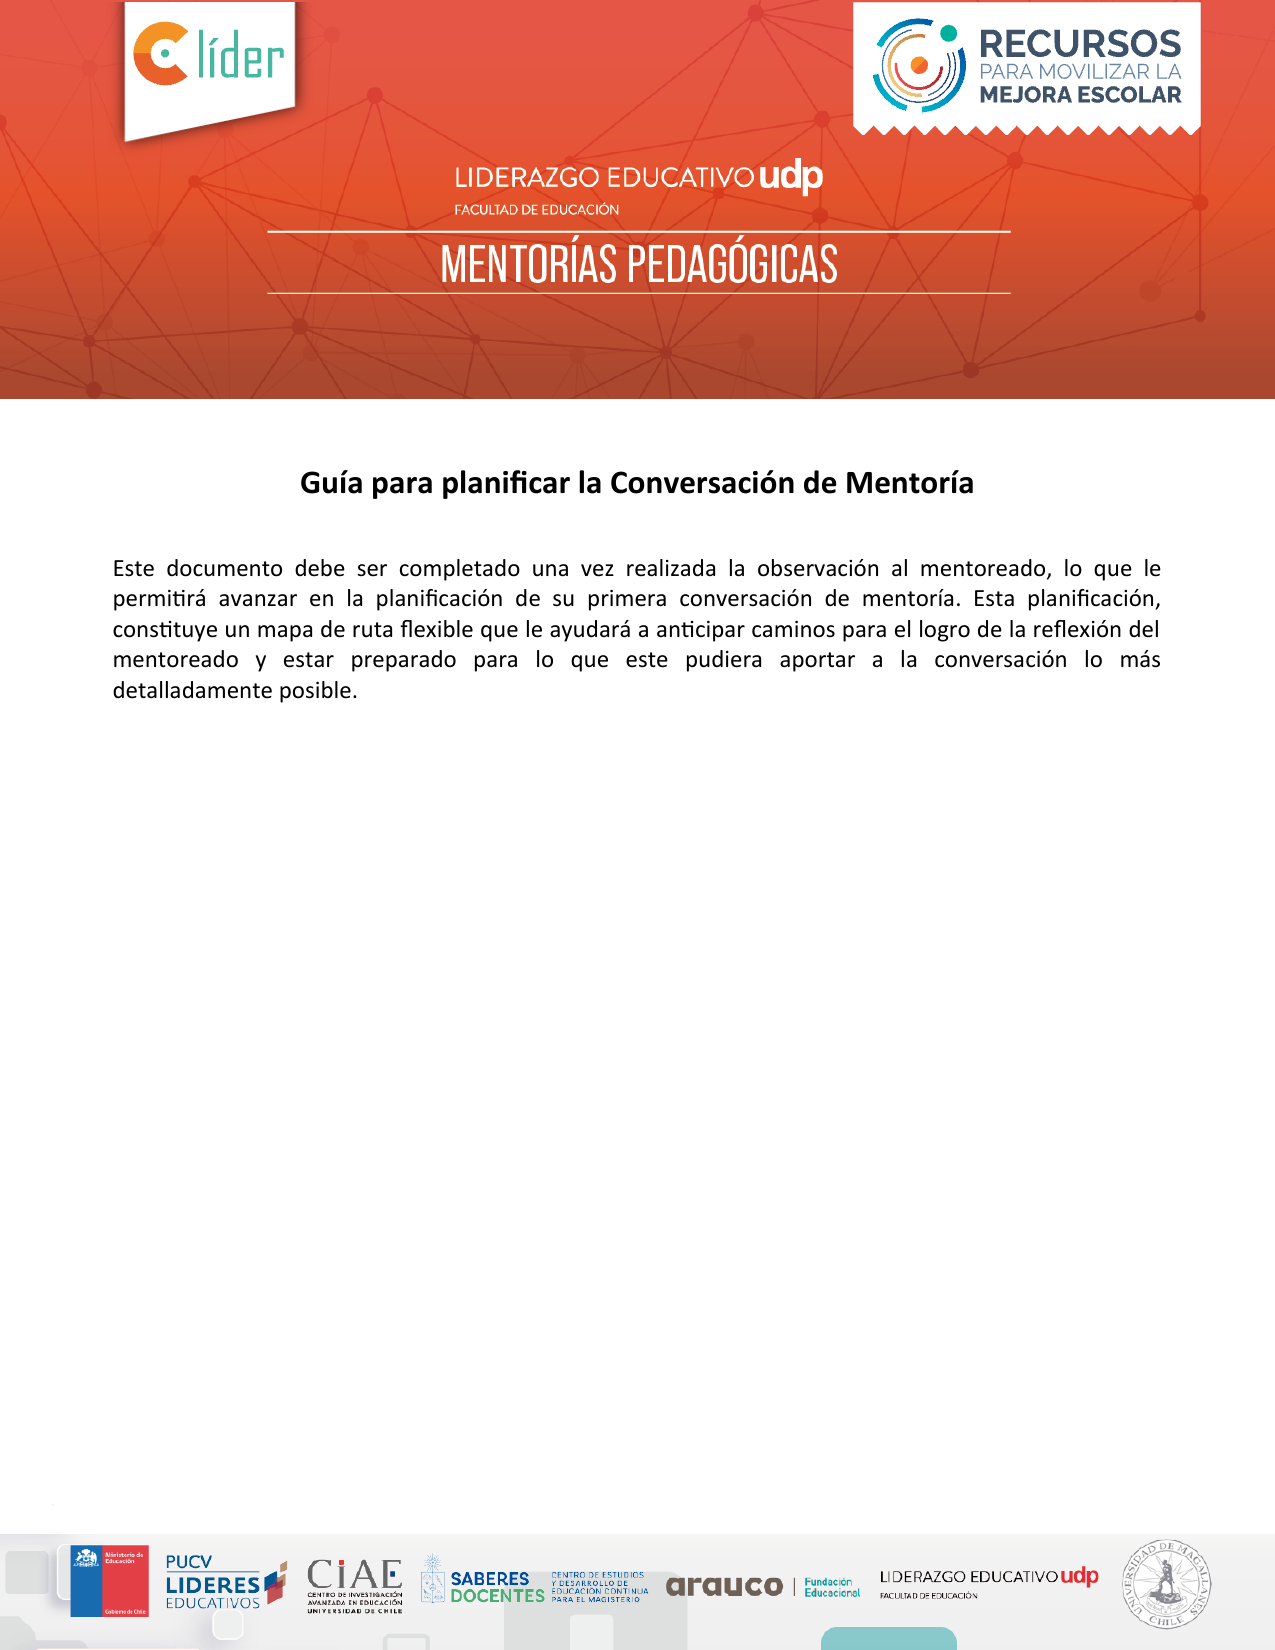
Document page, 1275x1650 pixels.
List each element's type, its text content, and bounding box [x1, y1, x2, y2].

picture [0, 0, 1275, 399]
text Guía para planificar la Conversación de Mentoría [112, 312, 1163, 502]
text Este documento debe ser completado una vez realizada la observación al mentoreado, lo que le permitirá avanzar en la planificación de su primera conversación de mentoría. Esta planificación, constituye un mapa de ruta flexible que le ayudará a anticipar caminos para el logro de la reflexión del mentoreado y estar preparado para lo que este pudiera aportar a la conversación lo más detalladamente posible. [112, 552, 1163, 704]
picture [0, 1534, 1275, 1650]
